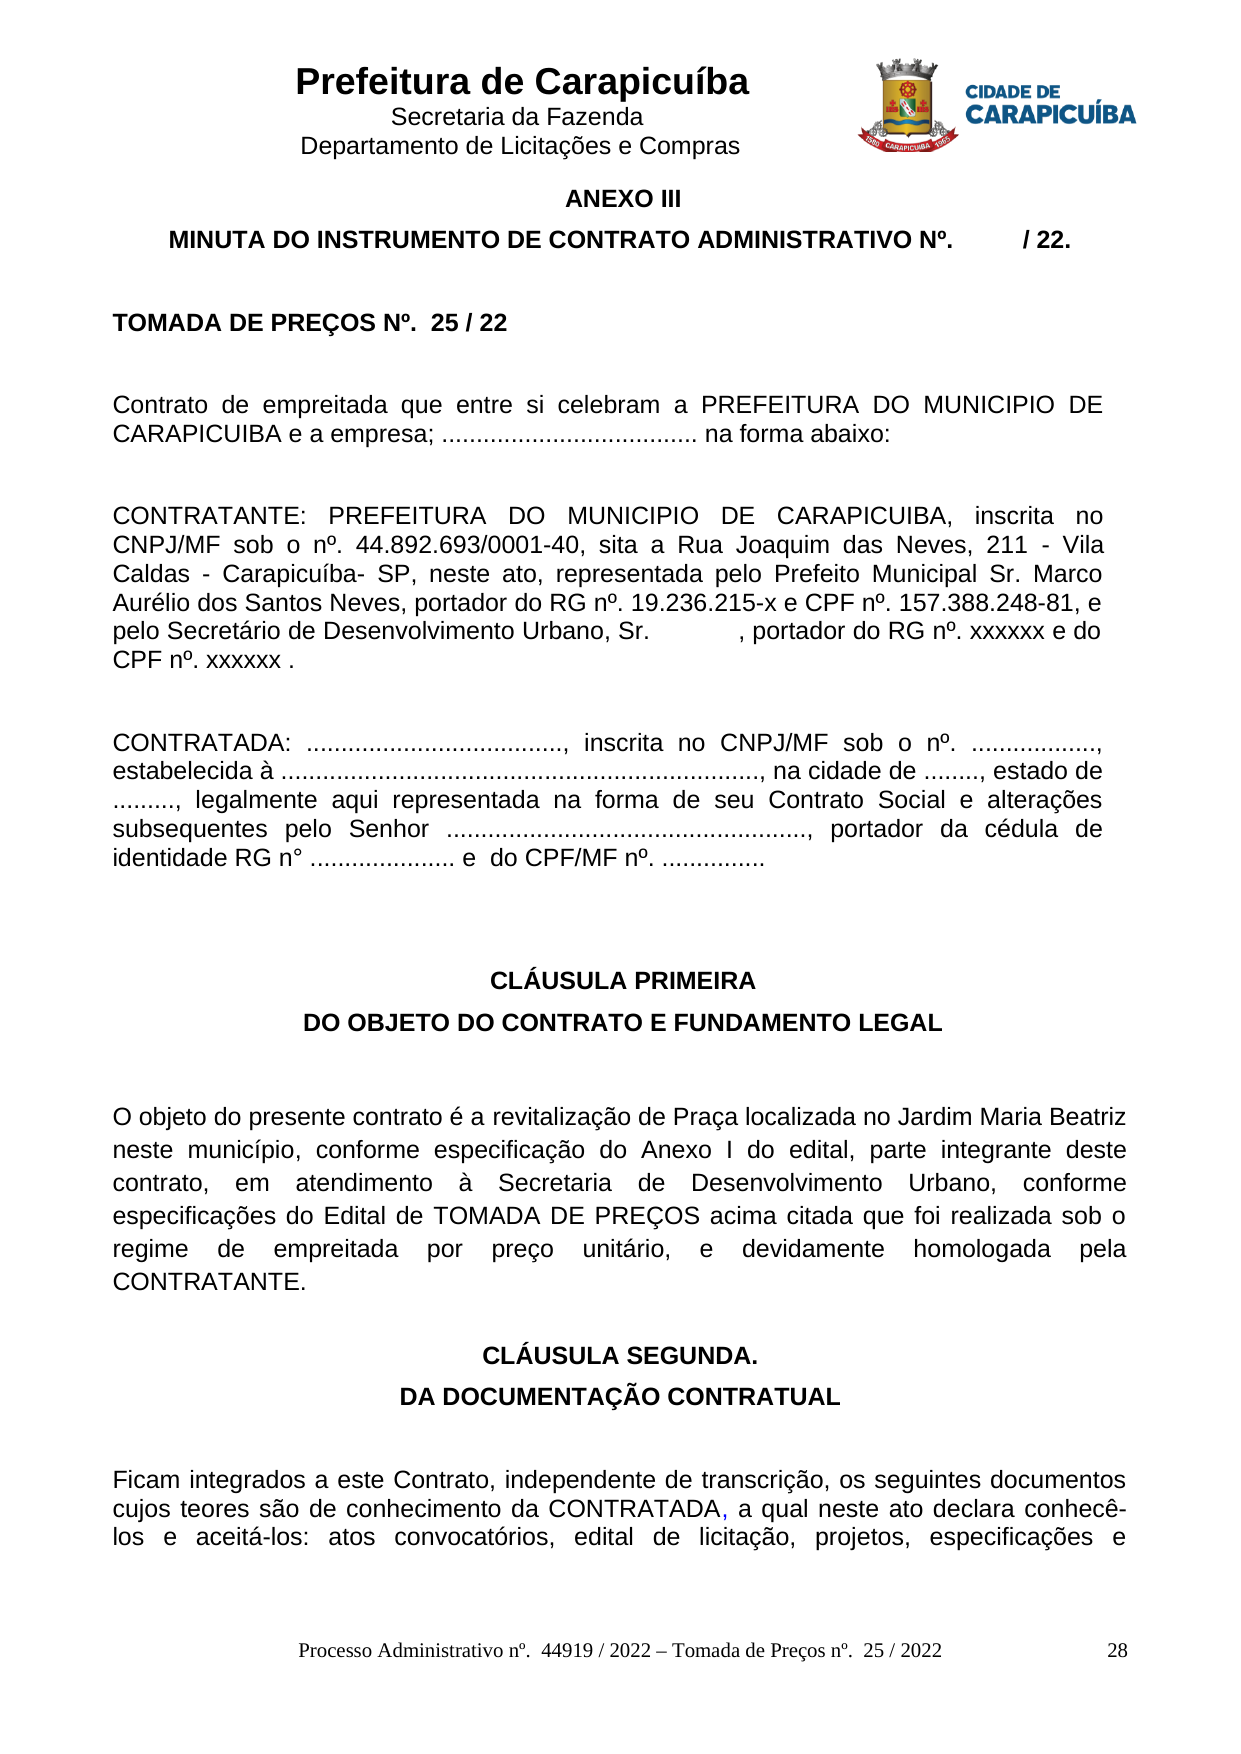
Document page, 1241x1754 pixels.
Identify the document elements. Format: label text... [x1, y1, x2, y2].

text CLÁUSULA PRIMEIRA [142, 966, 1104, 995]
subtitle MINUTA DO INSTRUMENTO DE CONTRATO ADMINISTRATIVO Nº. / 22. [112, 225, 1128, 254]
text TOMADA DE PREÇOS Nº. 25 / 22 [112, 307, 1128, 336]
text O objeto do presente contrato é a revitalização de Praça localizada no Jardim Maria Beatriz neste município, conforme especificação do Anexo I do edital, parte integrante deste contrato, em atendimento à Secretaria de Desenvolvimento Urbano, conforme especificações do Edital de TOMADA DE PREÇOS acima citada que foi realizada sob o regime de empreitada por preço unitário, e devidamente homologada pela CONTRATANTE. [112, 1102, 1128, 1296]
subtitle DO OBJETO DO CONTRATO E FUNDAMENTO LEGAL [142, 1007, 1104, 1036]
text CONTRATANTE: PREFEITURA DO MUNICIPIO DE CARAPICUIBA, inscrita no CNPJ/MF sob o nº. 44.892.693/0001-40, sita a Rua Joaquim das Neves, 211 - Vila Caldas - Carapicuíba- SP, neste ato, representada pelo Prefeito Municipal Sr. Marco Aurélio dos Santos Neves, portador do RG nº. 19.236.215-x e CPF nº. 157.388.248-81, e pelo Secretário de Desenvolvimento Urbano, Sr. , portador do RG nº. xxxxxx e do CPF nº. xxxxxx . [112, 501, 1104, 674]
text Contrato de empreitada que entre si celebram a PREFEITURA DO MUNICIPIO DE CARAPICUIBA e a empresa; ..................................... na forma abaixo: [112, 390, 1104, 447]
text DA DOCUMENTAÇÃO CONTRATUAL [112, 1382, 1128, 1411]
picture [857, 57, 1139, 152]
text CONTRATADA: ....................................., inscrita no CNPJ/MF sob o nº. .................., estabelecida à ....................................................................., na cidade de ........, estado de ........., legalmente aqui representada na forma de seu Contrato Social e alterações subsequentes pelo Senhor ...................................................., portador da cédula de identidade RG n° ..................... e do CPF/MF nº. ............... [112, 727, 1104, 871]
text ANEXO III [142, 184, 1104, 212]
text CLÁUSULA SEGUNDA. [112, 1341, 1128, 1370]
